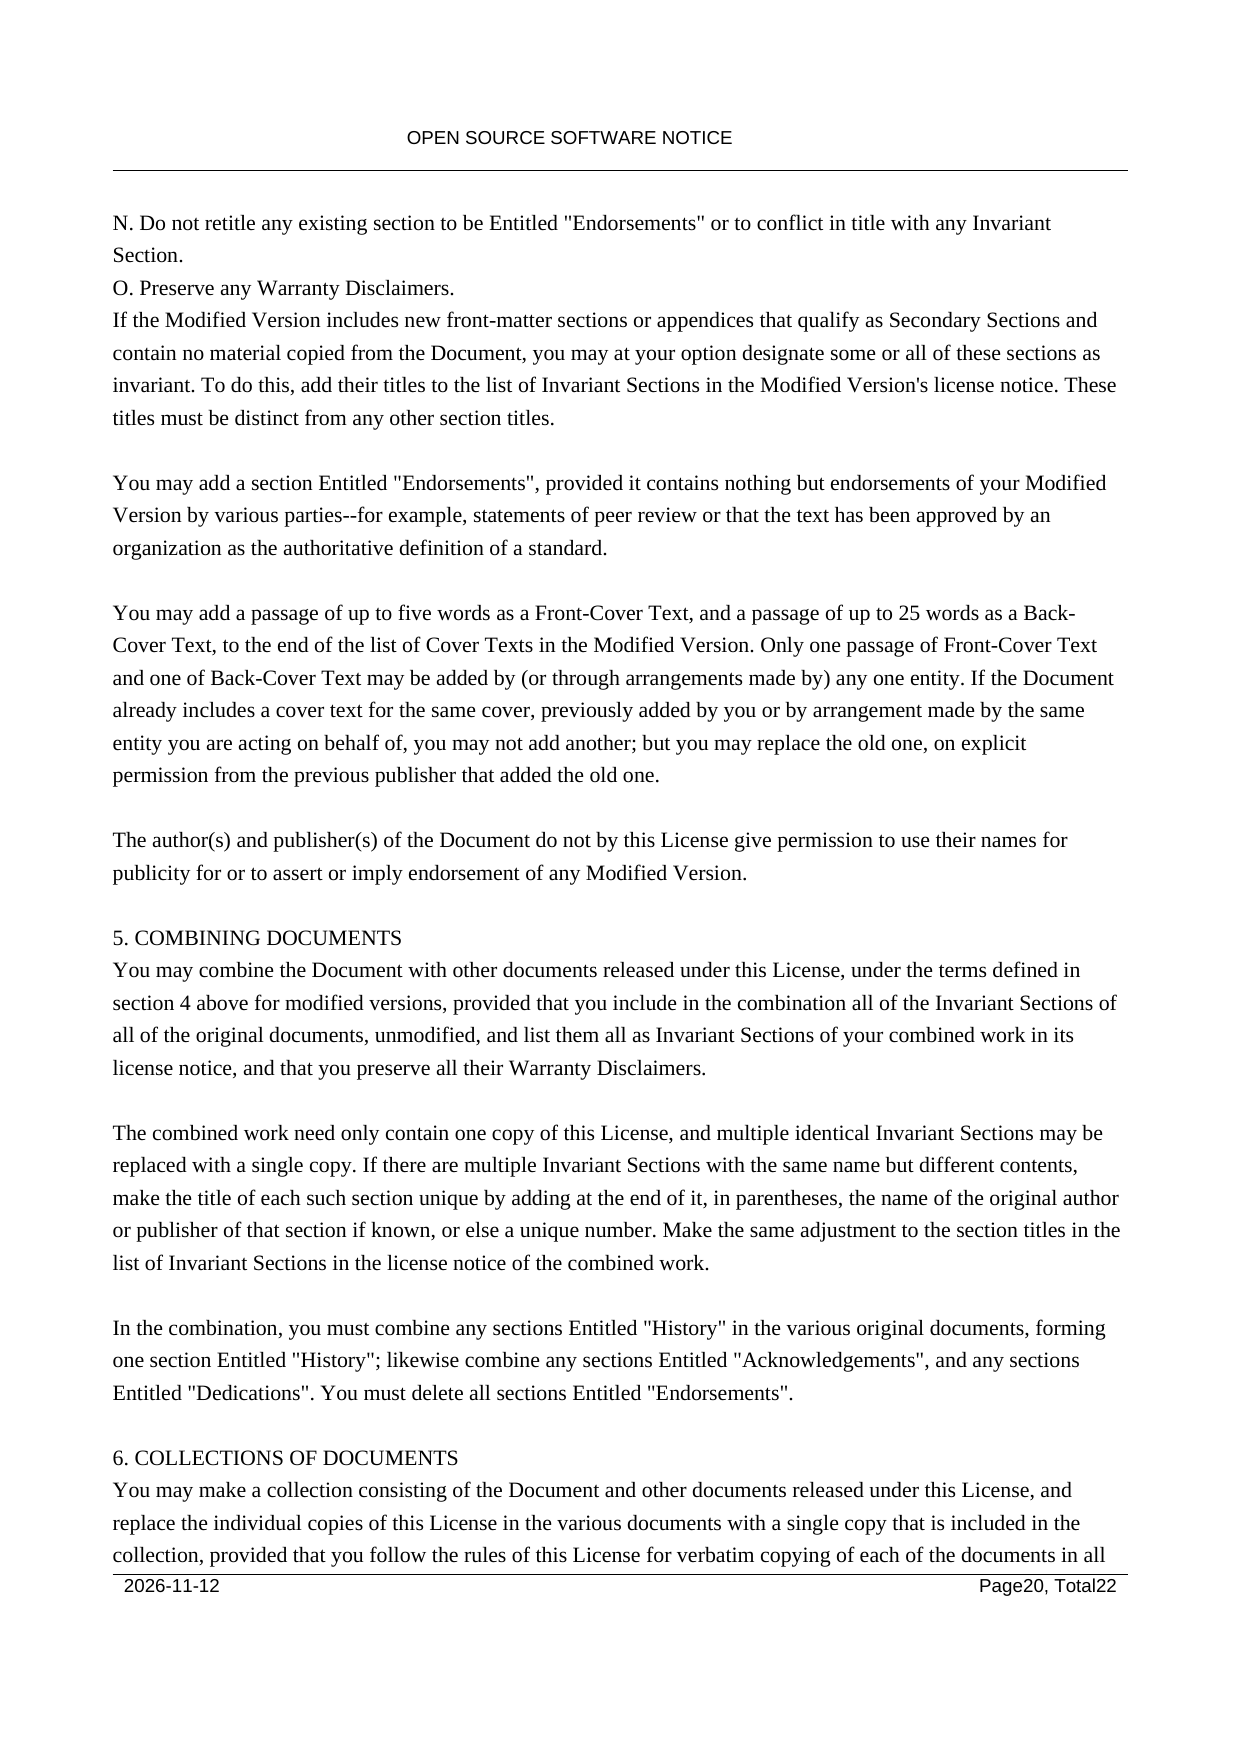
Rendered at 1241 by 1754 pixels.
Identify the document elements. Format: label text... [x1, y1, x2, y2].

text If the Modified Version includes new front-matter sections or appendices that qualify as Secondary Sections and contain no material copied from the Document, you may at your option designate some or all of these sections as invariant. To do this, add their titles to the list of Invariant Sections in the Modified Version's license notice. These titles must be distinct from any other section titles. [112, 304, 1128, 434]
text 5. COMBINING DOCUMENTS [112, 921, 1128, 954]
text N. Do not retitle any existing section to be Entitled "Endorsements" or to conflict in title with any Invariant Section. [112, 206, 1128, 271]
text You may combine the Document with other documents released under this License, under the terms defined in section 4 above for modified versions, provided that you include in the combination all of the Invariant Sections of all of the original documents, unmodified, and list them all as Invariant Sections of your combined work in its license notice, and that you preserve all their Warranty Disclaimers. [112, 954, 1128, 1084]
text You may add a section Entitled "Endorsements", provided it contains nothing but endorsements of your Modified Version by various parties--for example, statements of peer review or that the text has been approved by an organization as the authoritative definition of a standard. [112, 466, 1128, 564]
text The combined work need only contain one copy of this License, and multiple identical Invariant Sections may be replaced with a single copy. If there are multiple Invariant Sections with the same name but different contents, make the title of each such section unique by adding at the end of it, in parentheses, the name of the original author or publisher of that section if known, or else a unique number. Make the same adjustment to the section titles in the list of Invariant Sections in the license notice of the combined work. [112, 1116, 1128, 1279]
text In the combination, you must combine any sections Entitled "History" in the various original documents, forming one section Entitled "History"; likewise combine any sections Entitled "Acknowledgements", and any sections Entitled "Dedications". You must delete all sections Entitled "Endorsements". [112, 1311, 1128, 1409]
text 6. COLLECTIONS OF DOCUMENTS [112, 1441, 1128, 1474]
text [112, 1474, 1128, 1571]
text You may add a passage of up to five words as a Front-Cover Text, and a passage of up to 25 words as a Back-Cover Text, to the end of the list of Cover Texts in the Modified Version. Only one passage of Front-Cover Text and one of Back-Cover Text may be added by (or through arrangements made by) any one entity. If the Document already includes a cover text for the same cover, previously added by you or by arrangement made by the same entity you are acting on behalf of, you may not add another; but you may replace the old one, on explicit permission from the previous publisher that added the old one. [112, 596, 1128, 791]
text O. Preserve any Warranty Disclaimers. [112, 271, 1128, 304]
text The author(s) and publisher(s) of the Document do not by this License give permission to use their names for publicity for or to assert or imply endorsement of any Modified Version. [112, 824, 1128, 889]
